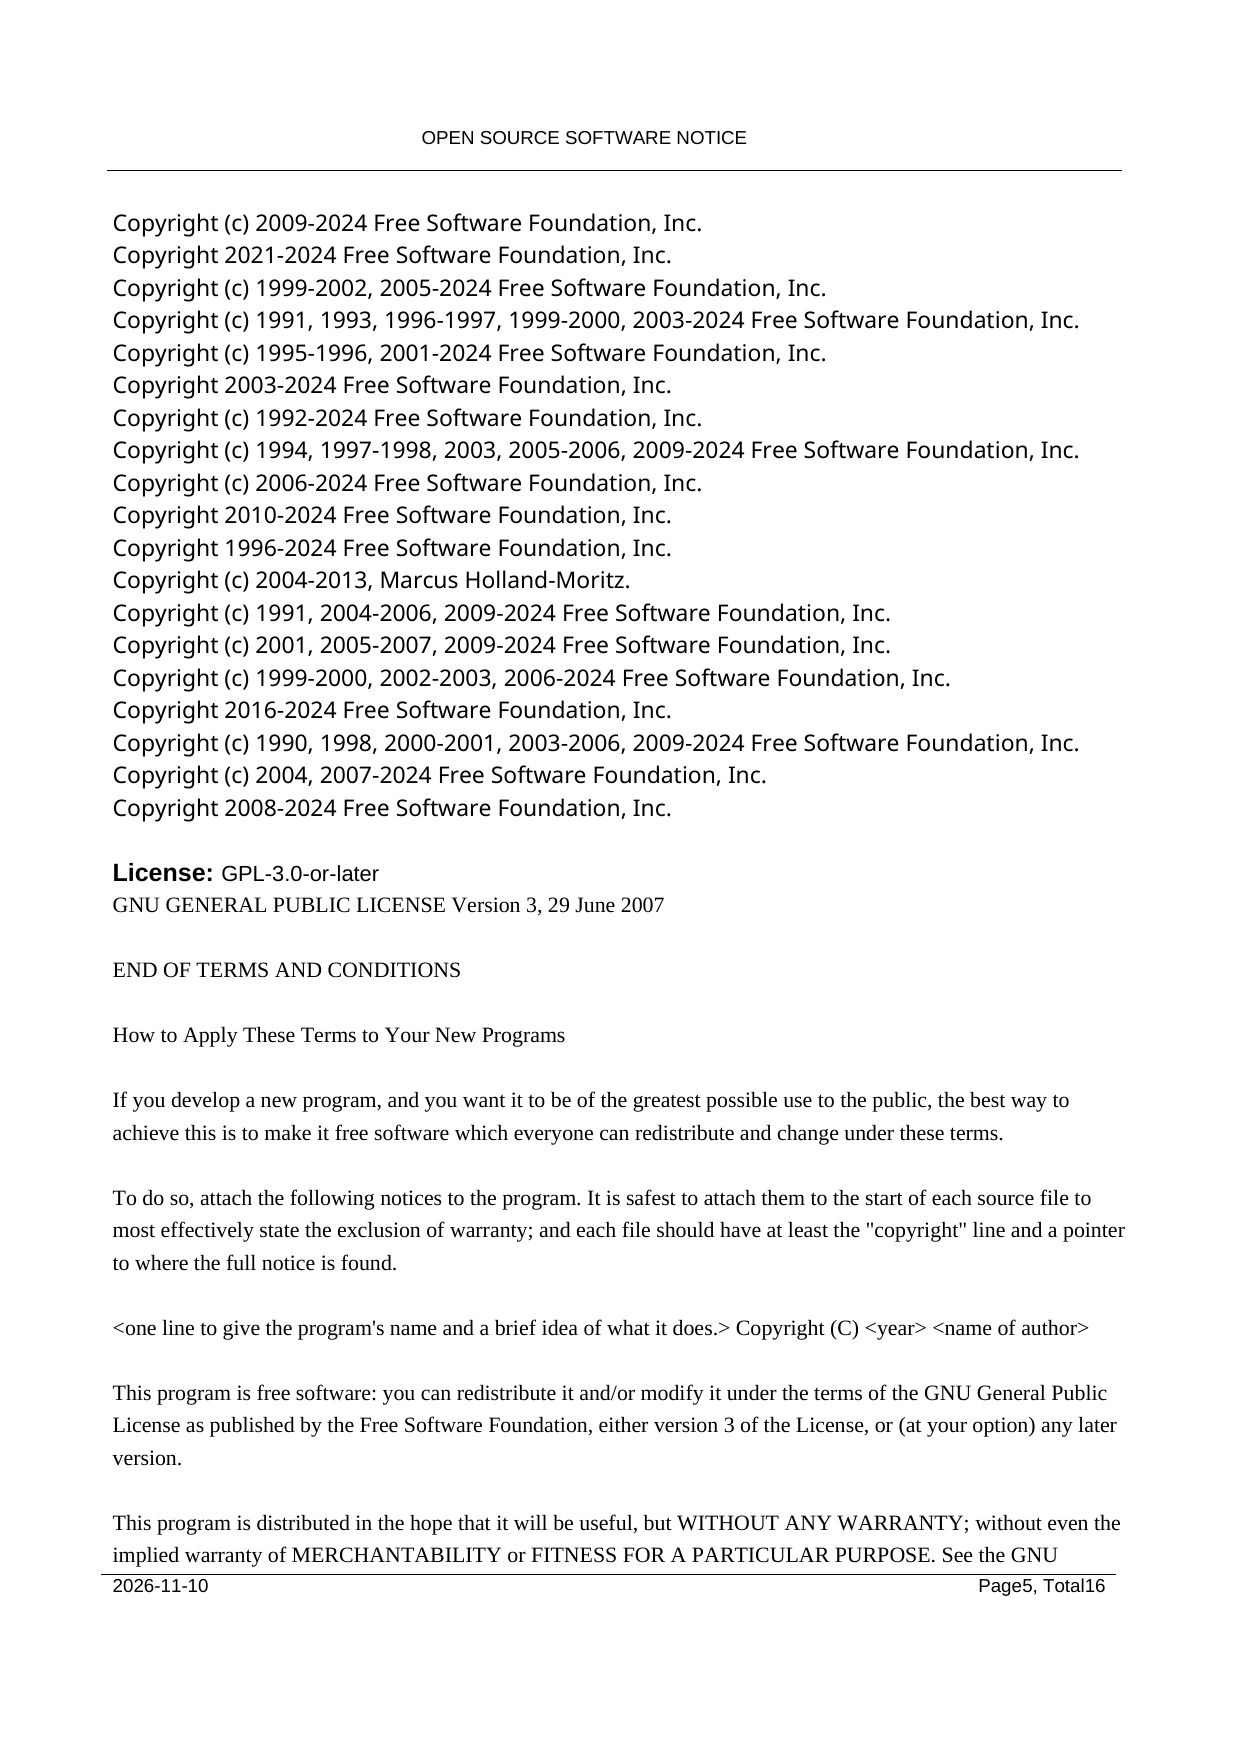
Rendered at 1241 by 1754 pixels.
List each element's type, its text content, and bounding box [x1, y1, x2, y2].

text License: GPL-3.0-or-later [112, 856, 1128, 889]
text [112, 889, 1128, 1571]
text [112, 206, 1128, 856]
